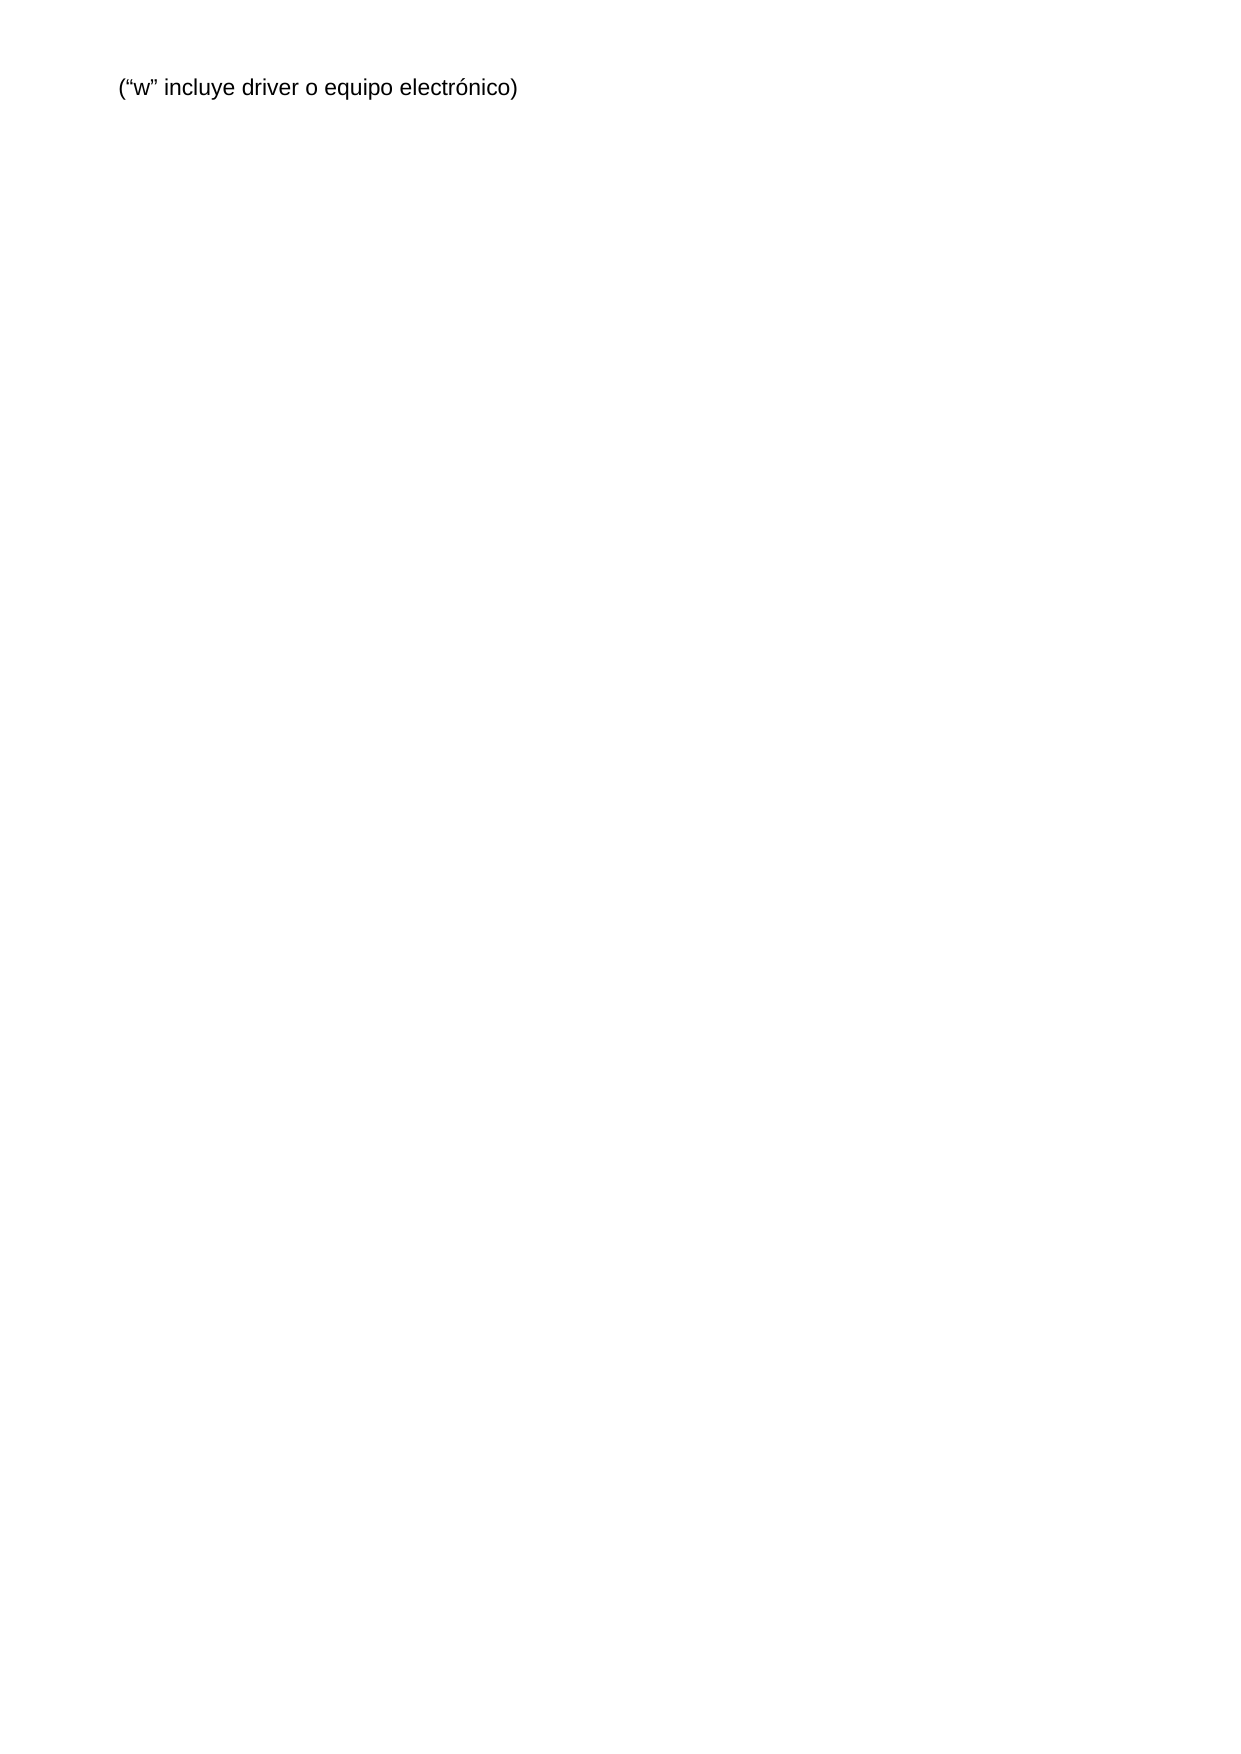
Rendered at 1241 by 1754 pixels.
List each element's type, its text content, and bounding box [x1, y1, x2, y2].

text (“w” incluye driver o equipo electrónico) [118, 74, 1122, 100]
